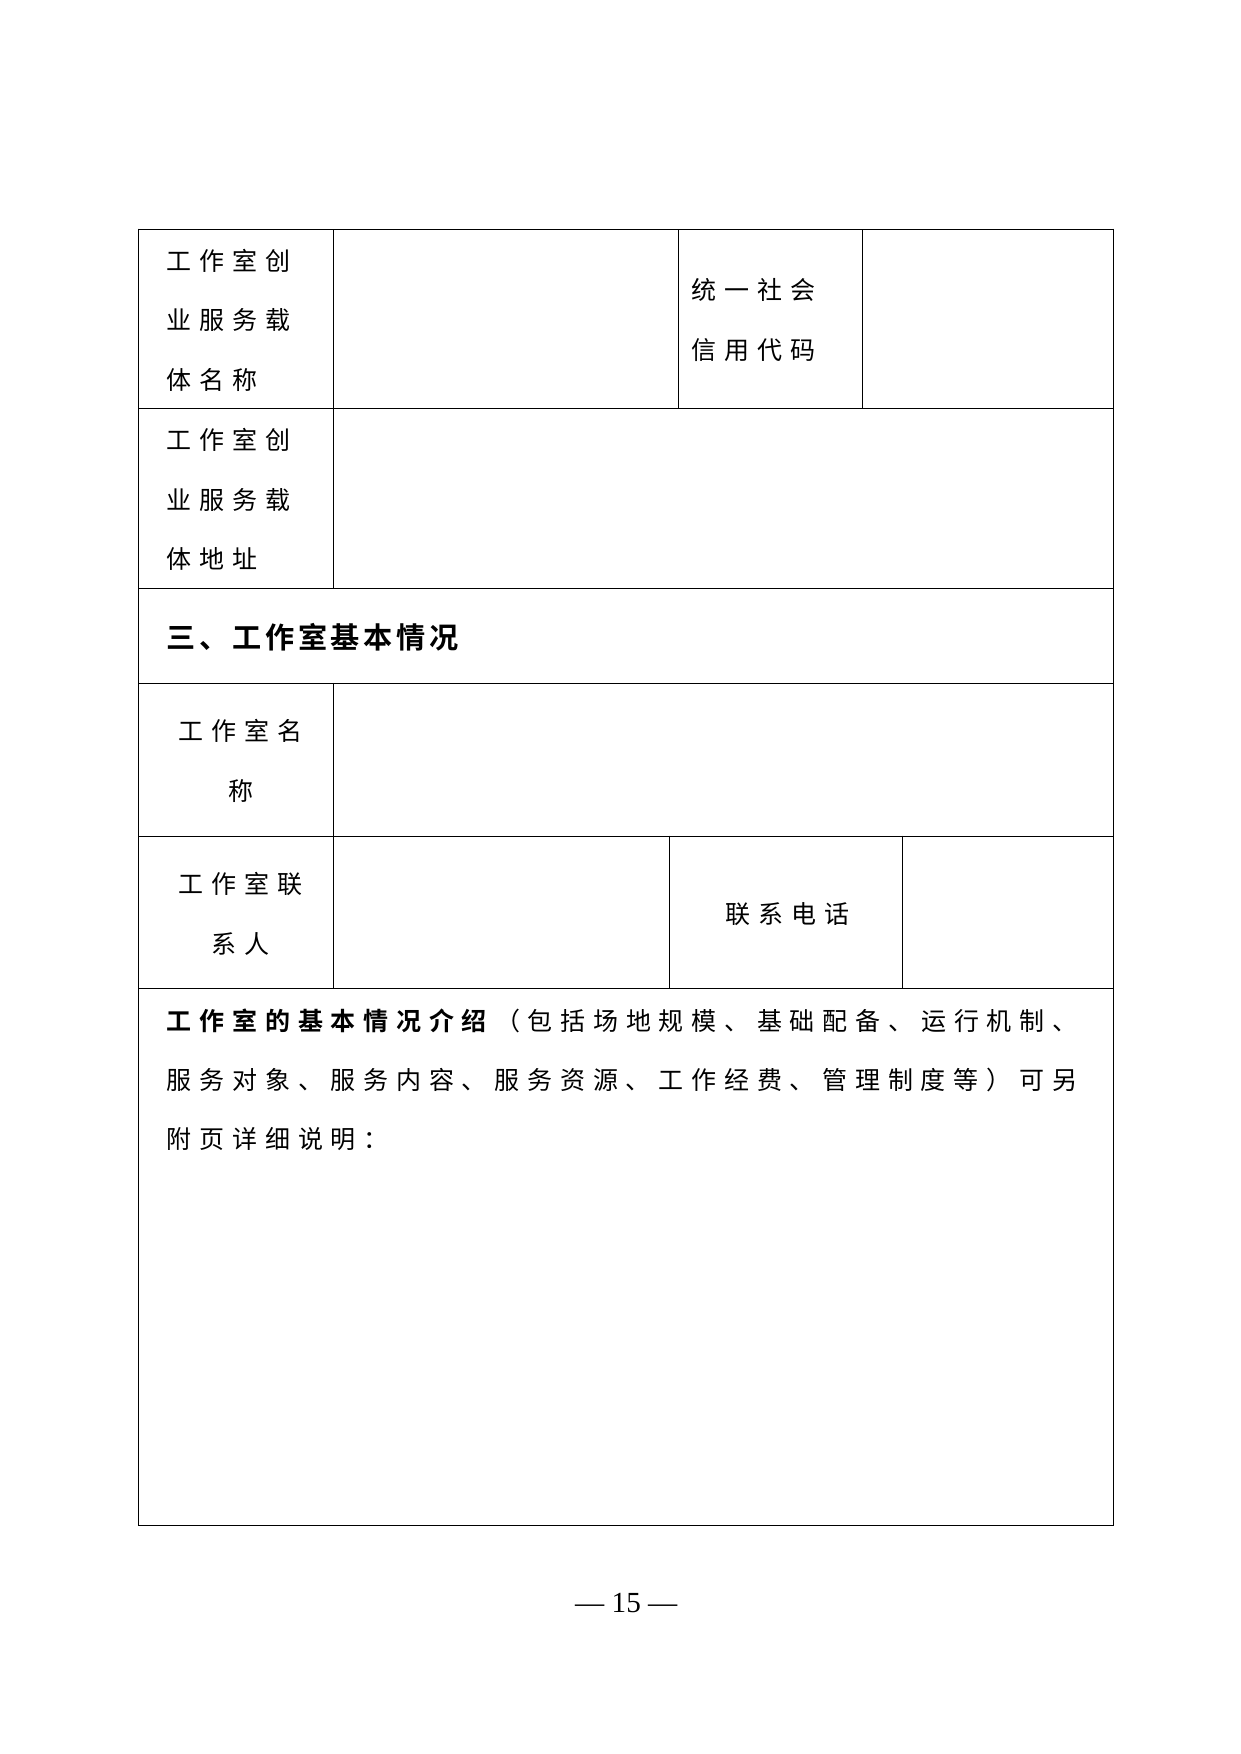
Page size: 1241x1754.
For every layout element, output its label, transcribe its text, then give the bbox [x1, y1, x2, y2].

table_cell 工作室创业服务载体名称 [139, 230, 333, 408]
table_cell [334, 230, 678, 408]
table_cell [139, 989, 1113, 1525]
table_cell 工作室创业服务载体地址 [139, 409, 333, 587]
table_cell 联系电话 [670, 837, 902, 988]
table_cell 统一社会信用代码 [679, 230, 862, 408]
table_cell [334, 409, 1113, 587]
table_cell 工作室名称 [139, 684, 333, 836]
table_cell [334, 837, 669, 988]
table_cell 工作室联系人 [139, 837, 333, 988]
table_cell 三、工作室基本情况 [139, 589, 1113, 683]
table_cell [903, 837, 1113, 988]
table_cell [334, 684, 1113, 836]
table_cell [863, 230, 1113, 408]
